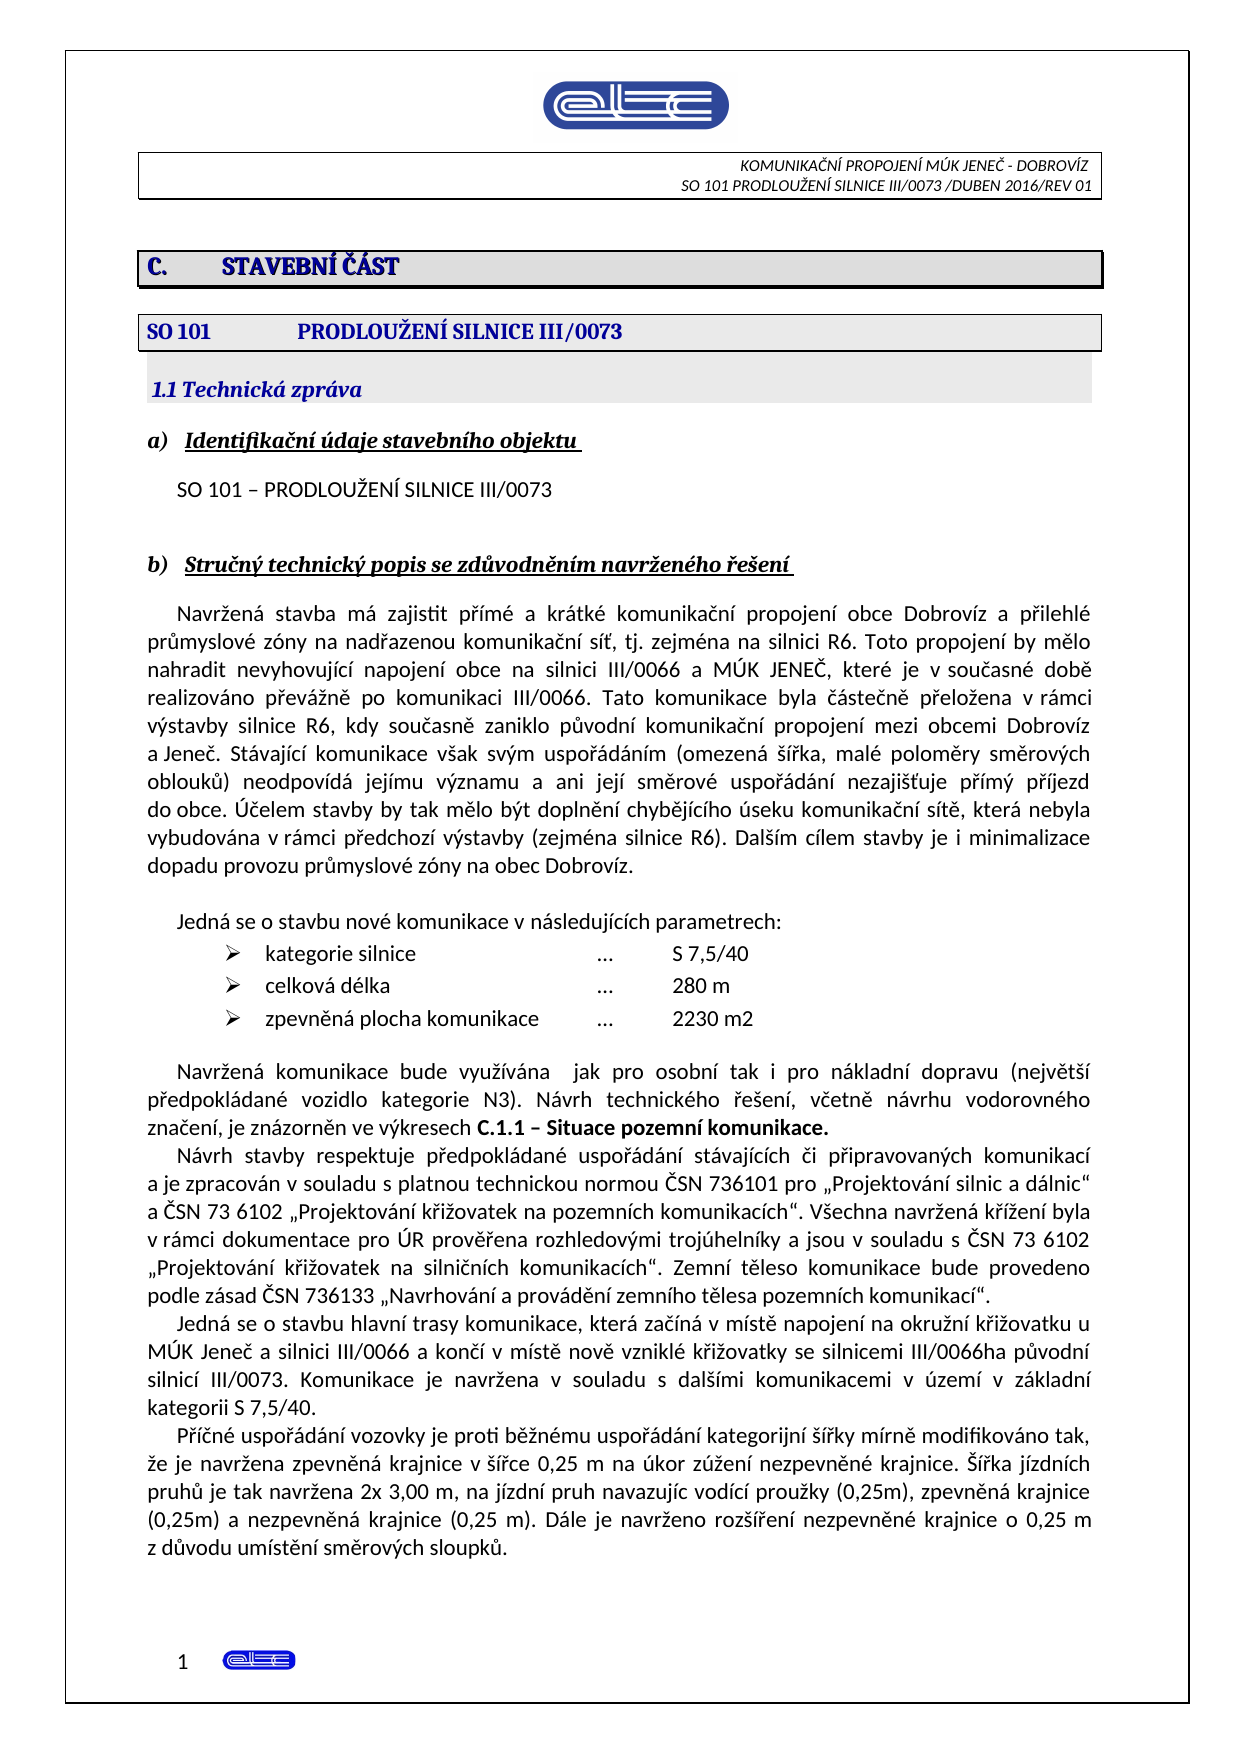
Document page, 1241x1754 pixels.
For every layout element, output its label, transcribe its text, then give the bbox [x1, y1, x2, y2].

subtitle so 101 prodloužení silnice iii/0073 [139, 315, 1101, 350]
text zpevněná plocha komunikace … 2230 m2 [224, 1004, 1092, 1032]
text Navržená stavba má zajistit přímé a krátké komunikační propojení obce Dobrovíz a přilehlé průmyslové zóny na nadřazenou komunikační síť, tj. zejména na silnici R6. Toto propojení by mělo nahradit nevyhovující napojení obce na silnici III/0066 a MÚK JENEČ, které je v současné době realizováno převážně po komunikaci III/0066. Tato komunikace byla částečně přeložena v rámci výstavby silnice R6, kdy současně zaniklo původní komunikační propojení mezi obcemi Dobrovíz a Jeneč. Stávající komunikace však svým uspořádáním (omezená šířka, malé poloměry směrových oblouků) neodpovídá jejímu významu a ani její směrové uspořádání nezajišťuje přímý příjezd do obce. Účelem stavby by tak mělo být doplnění chybějícího úseku komunikační sítě, která nebyla vybudována v rámci předchozí výstavby (zejména silnice R6). Dalším cílem stavby je i minimalizace dopadu provozu průmyslové zóny na obec Dobrovíz. [147, 599, 1092, 879]
subtitle C. stavební část [139, 252, 1101, 285]
text Identifikační údaje stavebního objektu [147, 428, 1092, 454]
text kategorie silnice … S 7,5/40 [224, 939, 1092, 967]
picture [222, 1650, 296, 1670]
text Jedná se o stavbu hlavní trasy komunikace, která začíná v místě napojení na okružní křižovatku u MÚK Jeneč a silnici III/0066 a končí v místě nově vzniklé křižovatky se silnicemi III/0066ha původní silnicí III/0073. Komunikace je navržena v souladu s dalšími komunikacemi v území v základní kategorii S 7,5/40. [147, 1309, 1092, 1421]
text Jedná se o stavbu nové komunikace v následujících parametrech: [147, 907, 1092, 935]
text Příčné uspořádání vozovky je proti běžnému uspořádání kategorijní šířky mírně modifikováno tak, že je navržena zpevněná krajnice v šířce 0,25 m na úkor zúžení nezpevněné krajnice. Šířka jízdních pruhů je tak navržena 2x 3,00 m, na jízdní pruh navazujíc vodící proužky (0,25m), zpevněná krajnice (0,25m) a nezpevněná krajnice (0,25 m). Dále je navrženo rozšíření nezpevněné krajnice o 0,25 m z důvodu umístění směrových sloupků. [147, 1421, 1092, 1561]
text SO 101 – PRODLOUŽENÍ SILNICE III/0073 [147, 475, 1092, 503]
text Návrh stavby respektuje předpokládané uspořádání stávajících či připravovaných komunikací a je zpracován v souladu s platnou technickou normou ČSN 736101 pro „Projektování silnic a dálnic“ a ČSN 73 6102 „Projektování křižovatek na pozemních komunikacích“. Všechna navržená křížení byla v rámci dokumentace pro ÚR prověřena rozhledovými trojúhelníky a jsou v souladu s ČSN 73 6102 „Projektování křižovatek na silničních komunikacích“. Zemní těleso komunikace bude provedeno podle zásad ČSN 736133 „Navrhování a provádění zemního tělesa pozemních komunikací“. [147, 1141, 1092, 1309]
text Navržená komunikace bude využívána jak pro osobní tak i pro nákladní dopravu (největší předpokládané vozidlo kategorie N3). Návrh technického řešení, včetně návrhu vodorovného značení, je znázorněn ve výkresech C.1.1 – Situace pozemní komunikace. [147, 1057, 1092, 1141]
text Stručný technický popis se zdůvodněním navrženého řešení [147, 552, 1092, 578]
picture [533, 72, 738, 143]
subtitle 1.1 Technická zpráva [147, 377, 1092, 403]
text celková délka … 280 m [224, 972, 1092, 1000]
